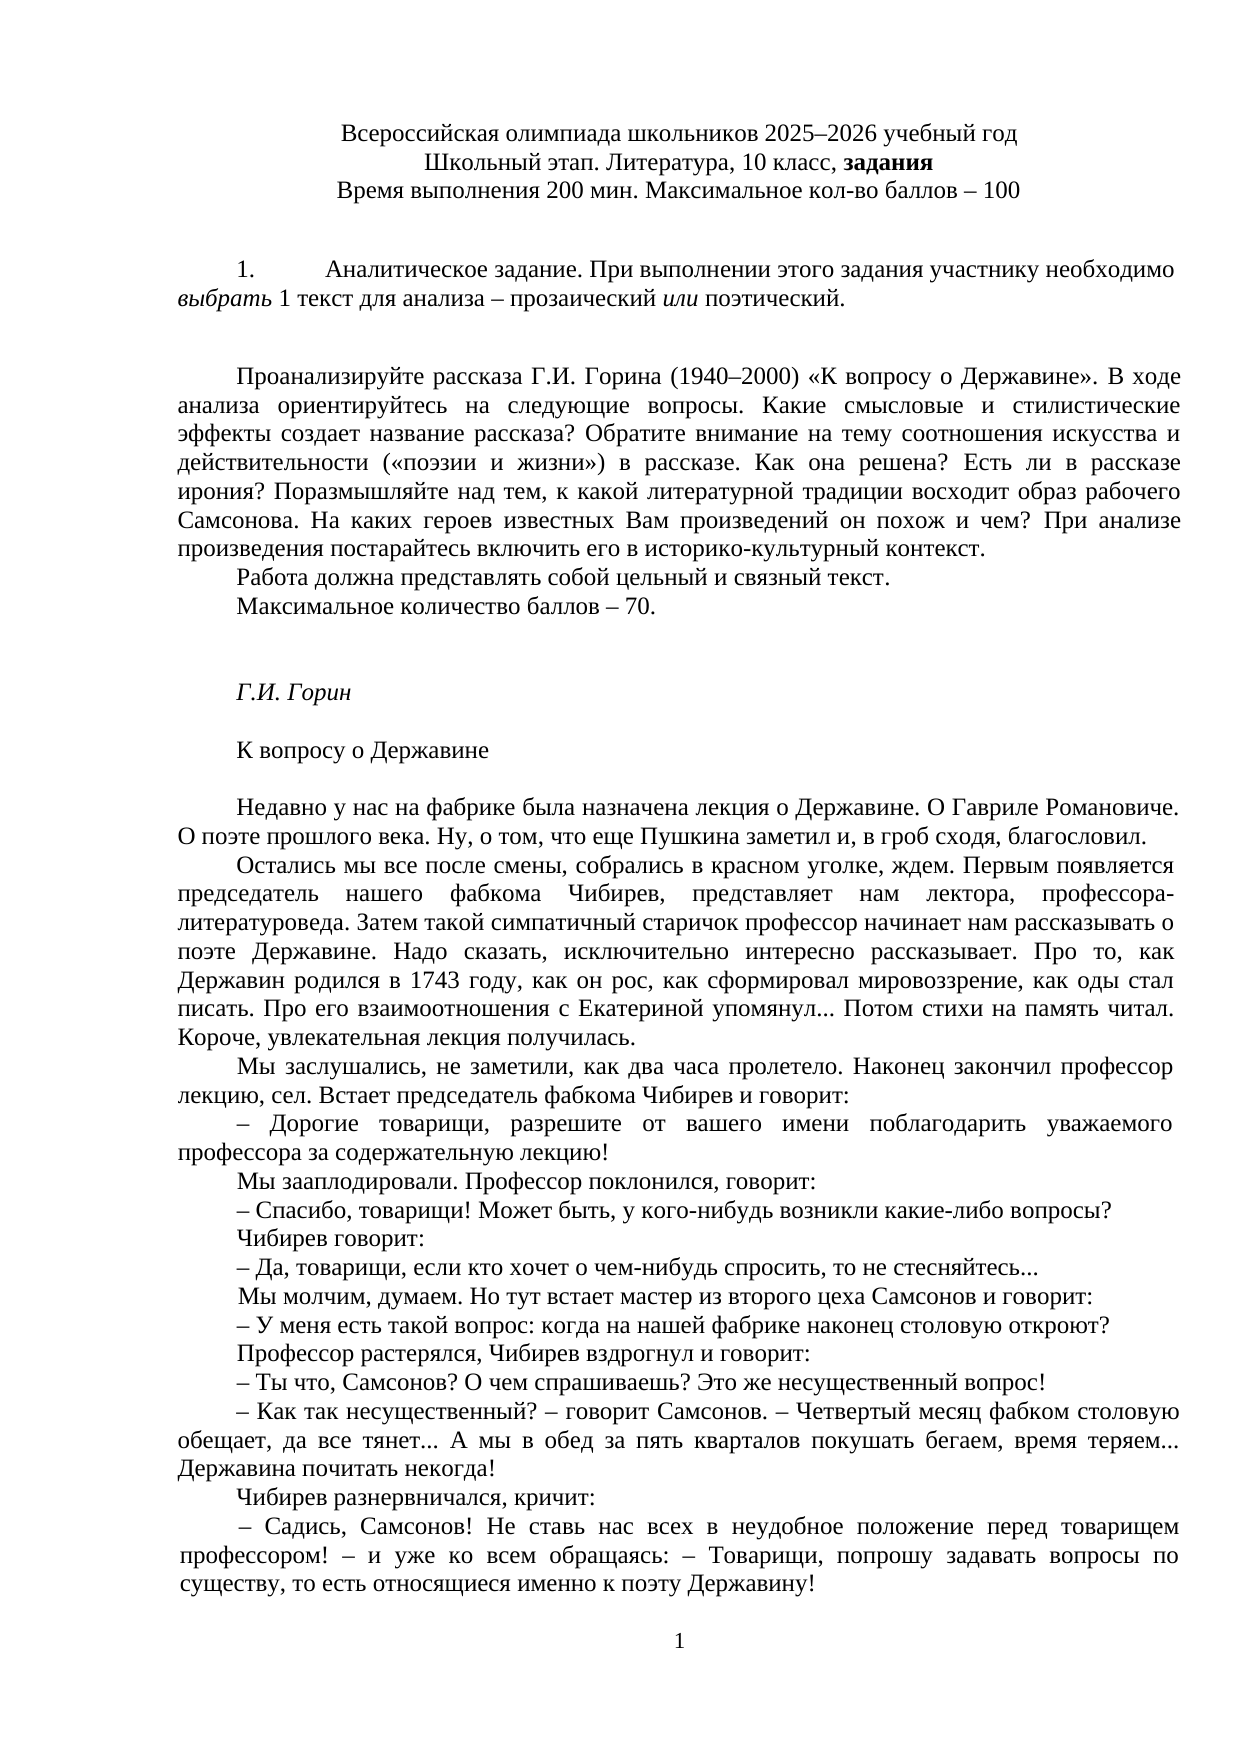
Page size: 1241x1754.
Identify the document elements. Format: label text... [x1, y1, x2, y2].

text – Да, товарищи, если кто хочет о чем-нибудь спросить, то не стесняйтесь... [178, 1252, 1173, 1281]
text Мы заслушались, не заметили, как два часа пролетело. Наконец закончил профессор лекцию, сел. Встает председатель фабкома Чибирев и говорит: [178, 1051, 1174, 1108]
text – Садись, Самсонов! Не ставь нас всех в неудобное положение перед товарищем профессором! – и уже ко всем обращаясь: – Товарищи, попрошу задавать вопросы по существу, то есть относящиеся именно к поэту Державину! [179, 1511, 1181, 1597]
list Аналитическое задание. При выполнении этого задания участнику необходимо выбрать 1 текст для анализа – прозаический или поэтический. [177, 254, 1181, 311]
text Мы молчим, думаем. Но тут встает мастер из второго цеха Самсонов и говорит: [179, 1281, 1173, 1310]
text – Спасибо, товарищи! Может быть, у кого-нибудь возникли какие-либо вопросы? [178, 1195, 1173, 1223]
text Время выполнения 200 мин. Максимальное кол-во баллов – 100 [176, 176, 1181, 204]
text Максимальное количество баллов – 70. [177, 591, 1181, 620]
text Работа должна представлять собой цельный и связный текст. [177, 562, 1181, 591]
text Г.И. Горин [177, 677, 1181, 706]
text – Дорогие товарищи, разрешите от вашего имени поблагодарить уважаемого профессора за содержательную лекцию! [178, 1108, 1174, 1166]
text Недавно у нас на фабрике была назначена лекция о Державине. О Гавриле Романовиче. О поэте прошлого века. Ну, о том, что еще Пушкина заметил и, в гроб сходя, благословил. [177, 792, 1181, 850]
text Профессор растерялся, Чибирев вздрогнул и говорит: [178, 1338, 1173, 1367]
text Чибирев говорит: [178, 1223, 1173, 1252]
text – Ты что, Самсонов? О чем спрашиваешь? Это же несущественный вопрос! [178, 1367, 1173, 1396]
text К вопросу о Державине [177, 735, 1181, 763]
text Школьный этап. Литература, 10 класс, задания [176, 147, 1181, 176]
text Проанализируйте рассказа Г.И. Горина (1940–2000) «К вопросу о Державине». В ходе анализа ориентируйтесь на следующие вопросы. Какие смысловые и стилистические эффекты создает название рассказа? Обратите внимание на тему соотношения искусства и действительности («поэзии и жизни») в рассказе. Как она решена? Есть ли в рассказе ирония? Поразмышляйте над тем, к какой литературной традиции восходит образ рабочего Самсонова. На каких героев известных Вам произведений он похож и чем? При анализе произведения постарайтесь включить его в историко-культурный контекст. [177, 361, 1181, 562]
text Мы зааплодировали. Профессор поклонился, говорит: [178, 1166, 1174, 1195]
text Всероссийская олимпиада школьников 2025–2026 учебный год [177, 118, 1181, 147]
text – Как так несущественный? – говорит Самсонов. – Четвертый месяц фабком столовую обещает, да все тянет... А мы в обед за пять кварталов покушать бегаем, время теряем... Державина почитать некогда! [177, 1396, 1181, 1482]
text Остались мы все после смены, собрались в красном уголке, ждем. Первым появляется председатель нашего фабкома Чибирев, представляет нам лектора, профессора-литературоведа. Затем такой симпатичный старичок профессор начинает нам рассказывать о поэте Державине. Надо сказать, исключительно интересно рассказывает. Про то, как Державин родился в 1743 году, как он рос, как сформировал мировоззрение, как оды стал писать. Про его взаимоотношения с Екатериной упомянул... Потом стихи на память читал. Короче, увлекательная лекция получилась. [177, 850, 1175, 1051]
text Чибирев разнервничался, кричит: [177, 1482, 1181, 1511]
text – У меня есть такой вопрос: когда на нашей фабрике наконец столовую откроют? [178, 1310, 1173, 1338]
